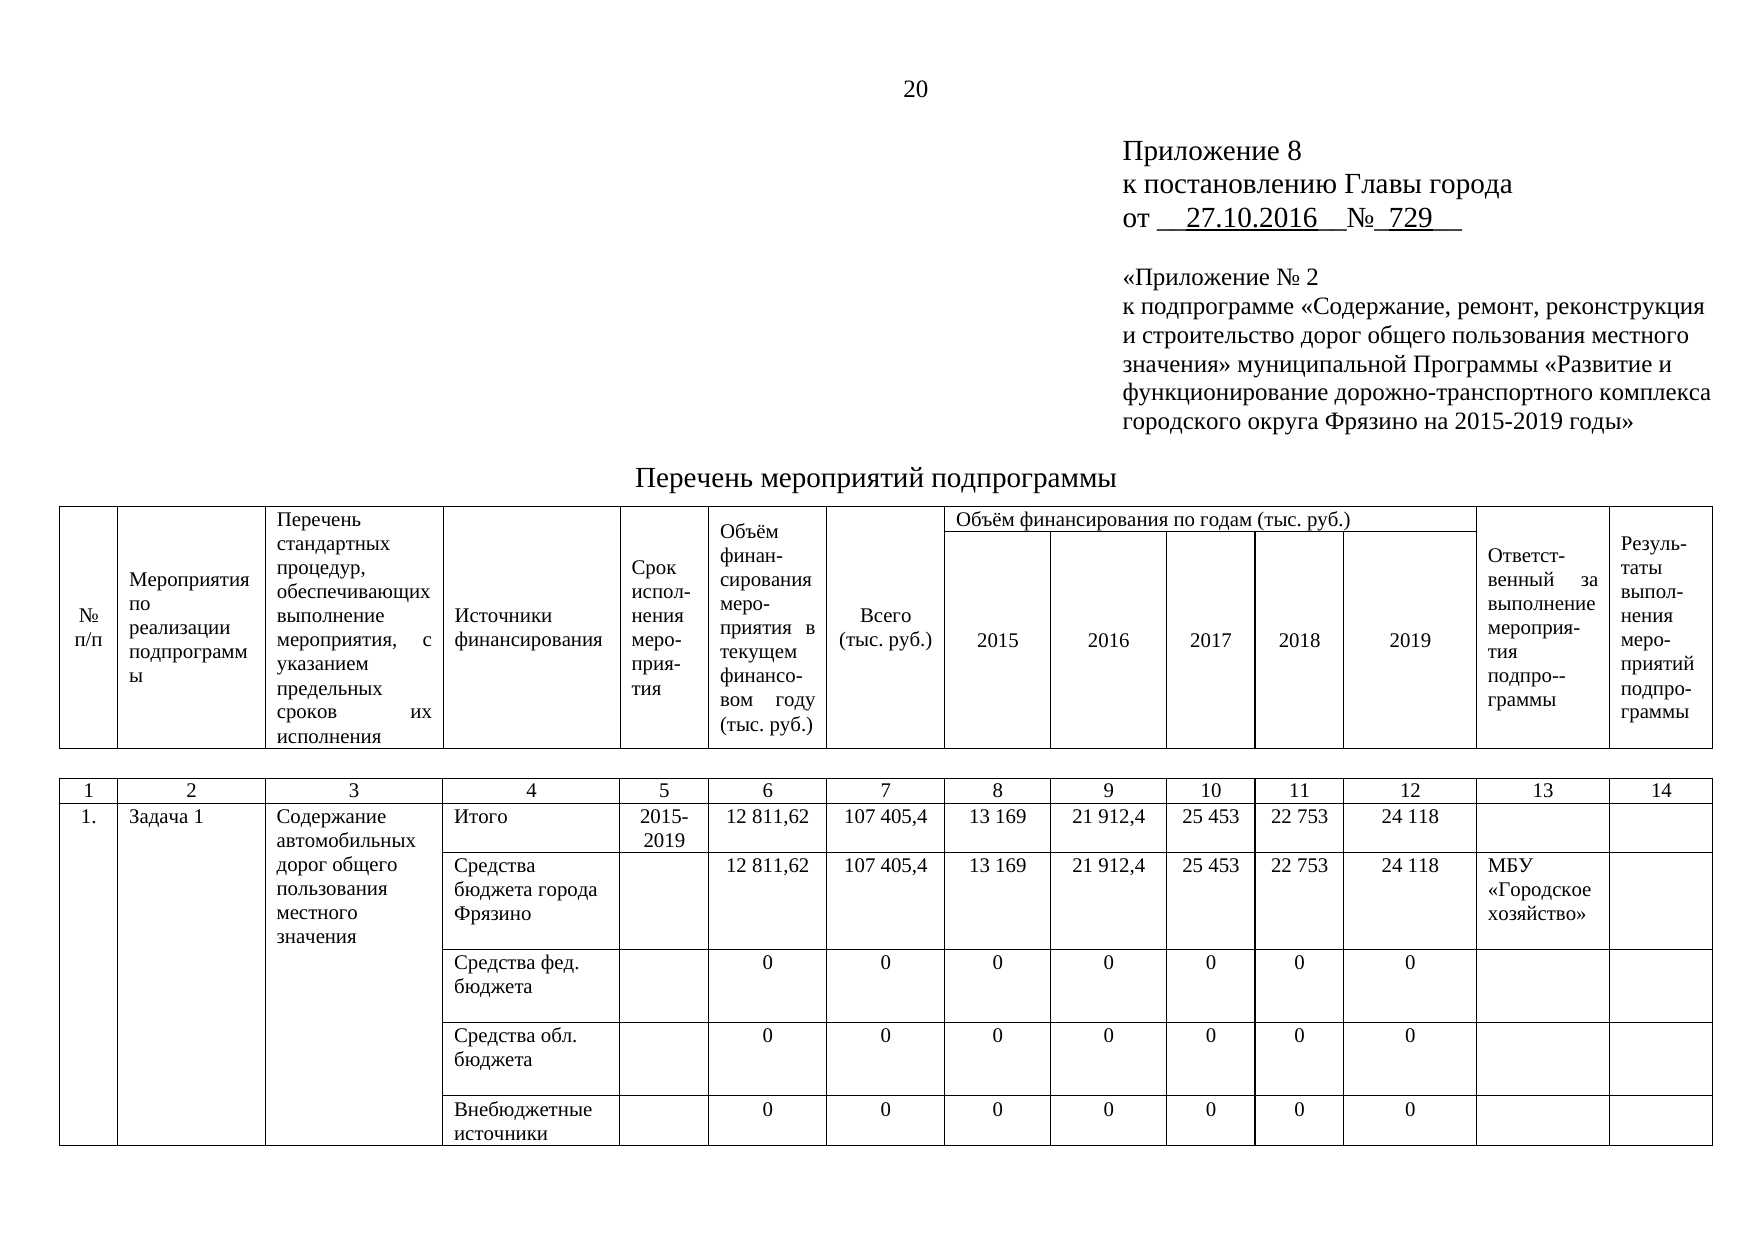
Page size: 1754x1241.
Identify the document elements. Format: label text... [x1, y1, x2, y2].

table_cell 0 [1167, 1096, 1254, 1144]
table_header 3 [266, 779, 442, 802]
table_cell 21 912,4 [1051, 804, 1166, 852]
table_cell 12 811,62 [709, 804, 826, 852]
table_cell 0 [1256, 1023, 1343, 1095]
table_cell [1610, 1096, 1712, 1144]
table_cell 13 169 [945, 853, 1050, 949]
table_cell 13 169 [945, 804, 1050, 852]
table_cell 0 [945, 1023, 1050, 1095]
text Приложение 8 [1122, 133, 1713, 167]
table_cell 0 [1167, 950, 1254, 1022]
table_cell 0 [1344, 1023, 1476, 1095]
table_header 13 [1477, 779, 1609, 802]
table_cell 0 [709, 950, 826, 1022]
table_cell 0 [1051, 1096, 1166, 1144]
table_header Объём финан-сирования меро-приятия в текущем финансо-вом году (тыс. руб.) [709, 507, 826, 748]
table_cell 0 [827, 950, 944, 1022]
table_cell Средства обл. бюджета [443, 1023, 619, 1095]
table_cell 107 405,4 [827, 804, 944, 852]
table_cell 0 [1256, 950, 1343, 1022]
table_cell 0 [1051, 1023, 1166, 1095]
text от __27.10.2016__№_729__ [1122, 200, 1713, 234]
table_cell 25 453 [1167, 853, 1254, 949]
table_cell 22 753 [1256, 853, 1343, 949]
table_cell [1610, 950, 1712, 1022]
table_header Ответст-венный за выполнение мероприя-тия подпро--граммы [1477, 507, 1609, 748]
table_cell 24 118 [1344, 804, 1476, 852]
text к постановлению Главы города [1122, 167, 1713, 200]
table_cell [620, 853, 708, 949]
table_cell Итого [443, 804, 619, 852]
table_cell Средства фед. бюджета [443, 950, 619, 1022]
table_cell Задача 1 [118, 804, 265, 1144]
table_cell 0 [709, 1023, 826, 1095]
table_header 4 [443, 779, 619, 802]
table_header Всего (тыс. руб.) [827, 507, 944, 748]
table_header 11 [1256, 779, 1343, 802]
table_header Источники финансирования [444, 507, 620, 748]
table_cell Средства бюджета города Фрязино [443, 853, 619, 949]
table_cell [1477, 1096, 1609, 1144]
table_header 1 [60, 779, 117, 802]
table_cell 22 753 [1256, 804, 1343, 852]
table_cell 2018 [1256, 532, 1343, 748]
table_cell 0 [1344, 950, 1476, 1022]
table_header Резуль-таты выпол-нения меро-приятий подпро-граммы [1610, 507, 1712, 748]
table_cell [620, 950, 708, 1022]
table_cell [1610, 804, 1712, 852]
table_header 10 [1167, 779, 1254, 802]
table_cell [1477, 1023, 1609, 1095]
table_header Мероприятия по реализации подпрограммы [118, 507, 265, 748]
table_cell 2015 [945, 532, 1050, 748]
table_header Перечень стандартных процедур, обеспечивающих выполнение мероприятия, с указанием предельных сроков их исполнения [266, 507, 443, 748]
table_cell [1610, 1023, 1712, 1095]
table_cell 21 912,4 [1051, 853, 1166, 949]
table_header 6 [709, 779, 826, 802]
text «Приложение № 2 [1122, 262, 1713, 291]
table_header 9 [1051, 779, 1166, 802]
table_cell [1477, 804, 1609, 852]
text к подпрограмме «Содержание, ремонт, реконструкция и строительство дорог общего пользования местного значения» муниципальной Программы «Развитие и функционирование дорожно-транспортного комплекса городского округа Фрязино на 2015-2019 годы» [1122, 291, 1713, 435]
table_cell 25 453 [1167, 804, 1254, 852]
table_cell МБУ «Городское хозяйство» [1477, 853, 1609, 949]
table_cell Внебюджетные источники [443, 1096, 619, 1144]
table_header Объём финансирования по годам (тыс. руб.) [945, 507, 1476, 531]
table_cell 12 811,62 [709, 853, 826, 949]
table_cell 107 405,4 [827, 853, 944, 949]
table_cell [1610, 853, 1712, 949]
table_header 8 [945, 779, 1050, 802]
table_header № п/п [60, 507, 117, 748]
table_cell 0 [1051, 950, 1166, 1022]
text Перечень мероприятий подпрограммы [118, 460, 1713, 493]
table_cell 0 [945, 950, 1050, 1022]
table_cell [620, 1096, 708, 1144]
table_header 7 [827, 779, 944, 802]
table_cell 0 [1256, 1096, 1343, 1144]
table_header 5 [620, 779, 708, 802]
table_cell 0 [827, 1023, 944, 1095]
table_cell 0 [1344, 1096, 1476, 1144]
table_cell 2016 [1051, 532, 1166, 748]
table_cell [620, 1023, 708, 1095]
table_header Срок испол-нения меро-прия-тия [621, 507, 708, 748]
table_cell 0 [709, 1096, 826, 1144]
table_cell 2019 [1344, 532, 1476, 748]
table_header 2 [118, 779, 265, 802]
table_cell Содержание автомобильных дорог общего пользования местного значения [266, 804, 442, 1144]
table_cell [1477, 950, 1609, 1022]
table_cell 0 [1167, 1023, 1254, 1095]
table_cell 2015-2019 [620, 804, 708, 852]
table_header 14 [1610, 779, 1712, 802]
table_cell 2017 [1167, 532, 1254, 748]
table_cell 1. [60, 804, 117, 1144]
table_cell 0 [827, 1096, 944, 1144]
table_cell 24 118 [1344, 853, 1476, 949]
table_cell 0 [945, 1096, 1050, 1144]
table_header 12 [1344, 779, 1476, 802]
